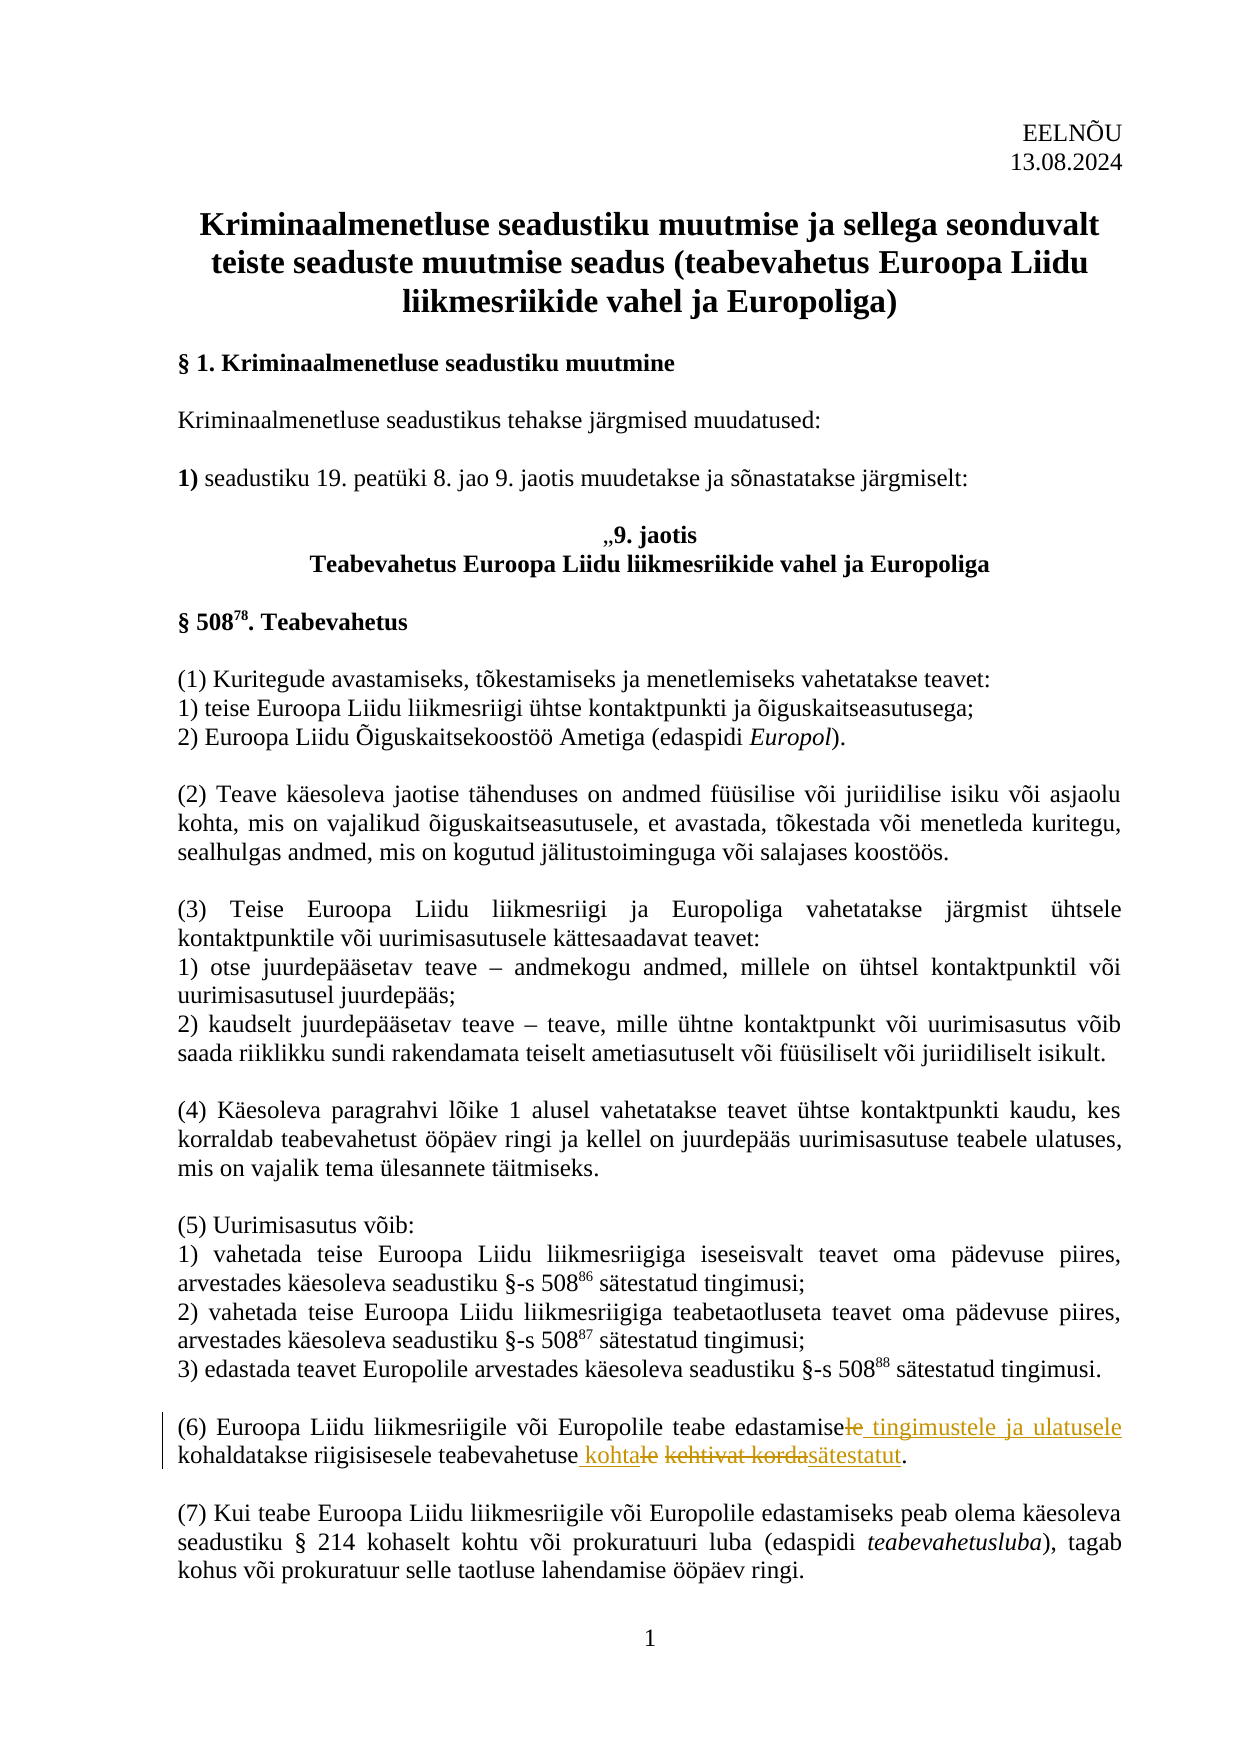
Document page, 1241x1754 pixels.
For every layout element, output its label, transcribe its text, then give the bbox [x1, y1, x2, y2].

text § 1. Kriminaalmenetluse seadustiku muutmine [177, 348, 1122, 377]
text Kriminaalmenetluse seadustikus tehakse järgmised muudatused: [177, 406, 1122, 434]
text 1) vahetada teise Euroopa Liidu liikmesriigiga iseseisvalt teavet oma pädevuse piires, arvestades käesoleva seadustiku §-s 50886 sätestatud tingimusi; [177, 1239, 1122, 1297]
text (3) Teise Euroopa Liidu liikmesriigi ja Europoliga vahetatakse järgmist ühtsele kontaktpunktile või uurimisasutusele kättesaadavat teavet: [177, 894, 1122, 952]
text (4) Käesoleva paragrahvi lõike 1 alusel vahetatakse teavet ühtse kontaktpunkti kaudu, kes korraldab teabevahetust ööpäev ringi ja kellel on juurdepääs uurimisasutuse teabele ulatuses, mis on vajalik tema ülesannete täitmiseks. [177, 1096, 1122, 1182]
text Kriminaalmenetluse seadustiku muutmise ja sellega seonduvalt teiste seaduste muutmise seadus (teabevahetus Euroopa Liidu liikmesriikide vahel ja Europoliga) [177, 204, 1122, 319]
text (6) Euroopa Liidu liikmesriigile või Europolile teabe edastamise kohaldatakse riigisisesele teabevahetuse . [177, 1412, 1122, 1469]
text § 50878. Teabevahetus [177, 607, 1122, 636]
text „9. jaotis [177, 521, 1122, 549]
text 2) vahetada teise Euroopa Liidu liikmesriigiga teabetaotluseta teavet oma pädevuse piires, arvestades käesoleva seadustiku §-s 50887 sätestatud tingimusi; [177, 1297, 1122, 1354]
text 1) otse juurdepääsetav teave – andmekogu andmed, millele on ühtsel kontaktpunktil või uurimisasutusel juurdepääs; [177, 952, 1122, 1009]
text (5) Uurimisasutus võib: [177, 1211, 1122, 1239]
text Teabevahetus Euroopa Liidu liikmesriikide vahel ja Europoliga [177, 549, 1122, 578]
text 1) teise Euroopa Liidu liikmesriigi ühtse kontaktpunkti ja õiguskaitseasutusega; [177, 693, 1122, 722]
text (7) Kui teabe Euroopa Liidu liikmesriigile või Europolile edastamiseks peab olema käesoleva seadustiku § 214 kohaselt kohtu või prokuratuuri luba (edaspidi teabevahetusluba), tagab kohus või prokuratuur selle taotluse lahendamise ööpäev ringi. [177, 1498, 1122, 1584]
text 3) edastada teavet Europolile arvestades käesoleva seadustiku §-s 50888 sätestatud tingimusi. [177, 1354, 1122, 1383]
text 2) Euroopa Liidu Õiguskaitsekoostöö Ametiga (edaspidi Europol). [177, 722, 1122, 751]
text (1) Kuritegude avastamiseks, tõkestamiseks ja menetlemiseks vahetatakse teavet: [177, 664, 1122, 693]
text EELNÕU [177, 118, 1122, 147]
text (2) Teave käesoleva jaotise tähenduses on andmed füüsilise või juriidilise isiku või asjaolu kohta, mis on vajalikud õiguskaitseasutusele, et avastada, tõkestada või menetleda kuritegu, sealhulgas andmed, mis on kogutud jälitustoiminguga või salajases koostöös. [177, 779, 1122, 866]
text 13.08.2024 [177, 147, 1122, 176]
text 1) seadustiku 19. peatüki 8. jao 9. jaotis muudetakse ja sõnastatakse järgmiselt: [177, 463, 1122, 492]
text 2) kaudselt juurdepääsetav teave – teave, mille ühtne kontaktpunkt või uurimisasutus võib saada riiklikku sundi rakendamata teiselt ametiasutuselt või füüsiliselt või juriidiliselt isikult. [177, 1009, 1122, 1067]
